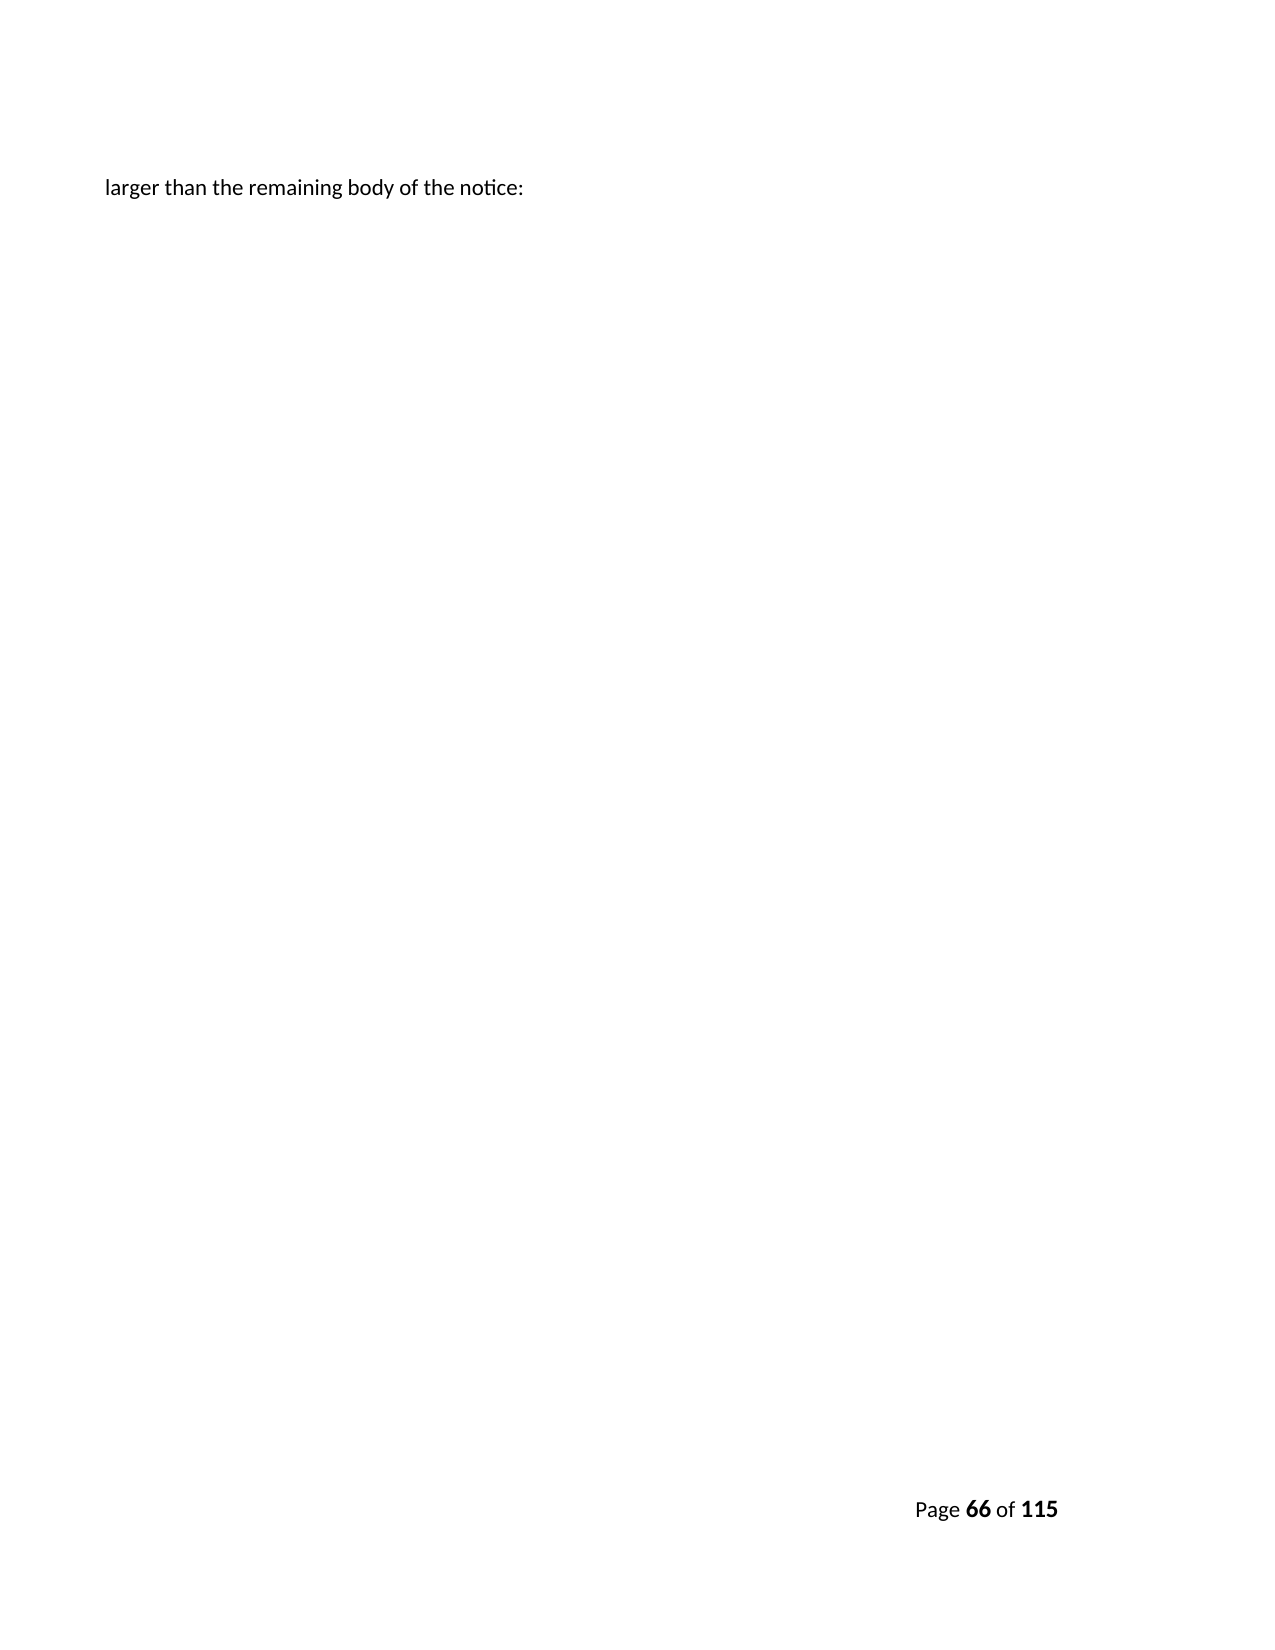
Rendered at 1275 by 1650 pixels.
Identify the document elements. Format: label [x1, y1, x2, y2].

list [105, 173, 1171, 201]
